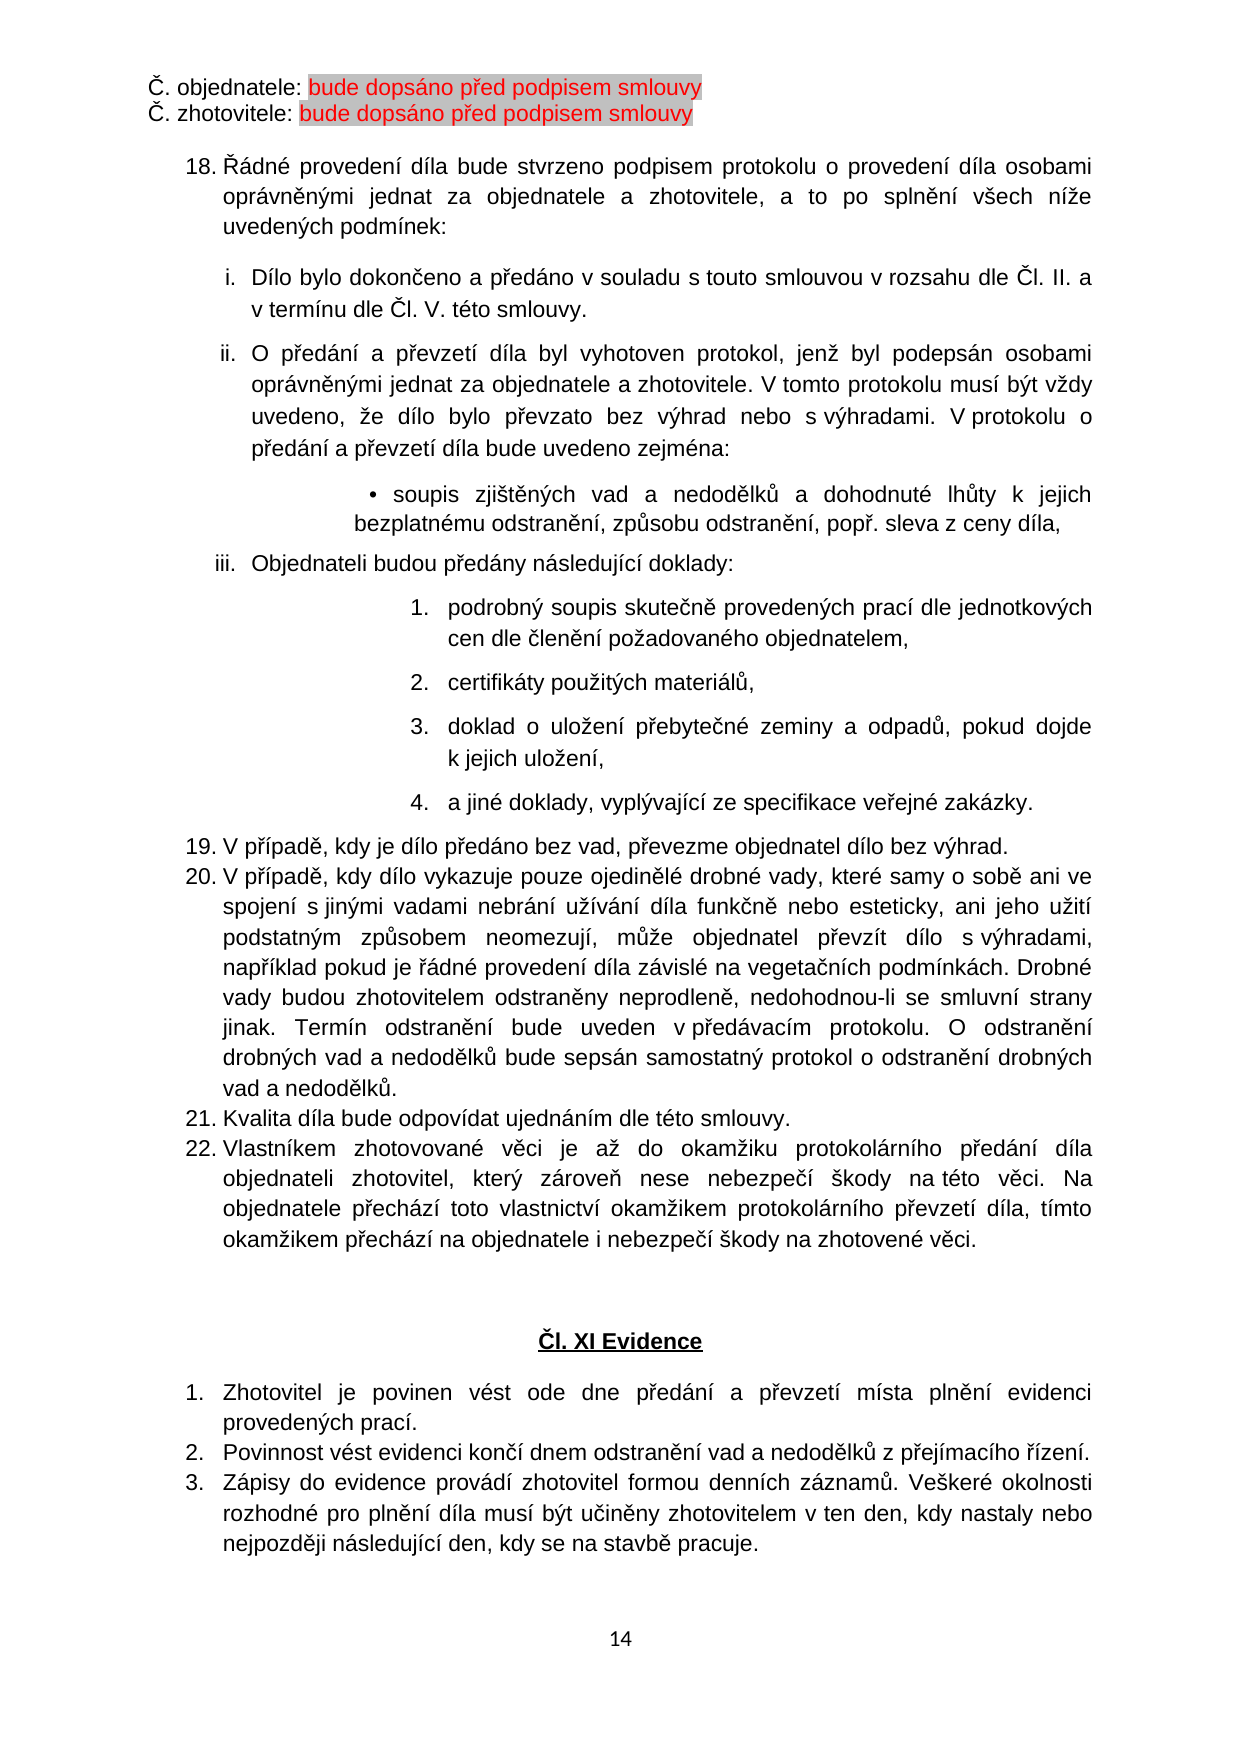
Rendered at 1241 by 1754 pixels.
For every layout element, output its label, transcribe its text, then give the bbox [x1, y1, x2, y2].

list Kvalita díla bude odpovídat ujednáním dle této smlouvy. [185, 1105, 1093, 1131]
list Vlastníkem zhotovované věci je až do okamžiku protokolárního předání díla objednateli zhotovitel, který zároveň nese nebezpečí škody na této věci. Na objednatele přechází toto vlastnictví okamžikem protokolárního převzetí díla, tímto okamžikem přechází na objednatele i nebezpečí škody na zhotovené věci. [185, 1135, 1093, 1252]
list V případě, kdy je dílo předáno bez vad, převezme objednatel dílo bez výhrad. [185, 833, 1093, 859]
list O předání a převzetí díla byl vyhotoven protokol, jenž byl podepsán osobami oprávněnými jednat za objednatele a zhotovitele. V tomto protokolu musí být vždy uvedeno, že dílo bylo převzato bez výhrad nebo s výhradami. V protokolu o předání a převzetí díla bude uvedeno zejména: [236, 340, 1093, 461]
list doklad o uložení přebytečné zeminy a odpadů, pokud dojde k jejich uložení, [410, 713, 1093, 771]
list Zhotovitel je povinen vést ode dne předání a převzetí místa plnění evidenci provedených prací. [185, 1379, 1093, 1435]
list Zápisy do evidence provádí zhotovitel formou denních záznamů. Veškeré okolnosti rozhodné pro plnění díla musí být učiněny zhotovitelem v ten den, kdy nastaly nebo nejpozději následující den, kdy se na stavbě pracuje. [185, 1469, 1093, 1556]
list a jiné doklady, vyplývající ze specifikace veřejné zakázky. [410, 789, 1093, 815]
text • soupis zjištěných vad a nedodělků a dohodnuté lhůty k jejich bezplatnému odstranění, způsobu odstranění, popř. sleva z ceny díla, [354, 479, 1093, 537]
list Povinnost vést evidenci končí dnem odstranění vad a nedodělků z přejímacího řízení. [185, 1439, 1093, 1466]
list podrobný soupis skutečně provedených prací dle jednotkových cen dle členění požadovaného objednatelem, [410, 593, 1093, 651]
text Čl. XI Evidence [148, 1328, 1093, 1354]
list Dílo bylo dokončeno a předáno v souladu s touto smlouvou v rozsahu dle Čl. II. a v termínu dle Čl. V. této smlouvy. [236, 264, 1093, 322]
list Objednateli budou předány následující doklady: [236, 549, 1093, 576]
list certifikáty použitých materiálů, [410, 669, 1093, 696]
list V případě, kdy dílo vykazuje pouze ojedinělé drobné vady, které samy o sobě ani ve spojení s jinými vadami nebrání užívání díla funkčně nebo esteticky, ani jeho užití podstatným způsobem neomezují, může objednatel převzít dílo s výhradami, například pokud je řádné provedení díla závislé na vegetačních podmínkách. Drobné vady budou zhotovitelem odstraněny neprodleně, nedohodnou-li se smluvní strany jinak. Termín odstranění bude uveden v předávacím protokolu. O odstranění drobných vad a nedodělků bude sepsán samostatný protokol o odstranění drobných vad a nedodělků. [185, 863, 1093, 1101]
list Řádné provedení díla bude stvrzeno podpisem protokolu o provedení díla osobami oprávněnými jednat za objednatele a zhotovitele, a to po splnění všech níže uvedených podmínek: [185, 153, 1093, 239]
